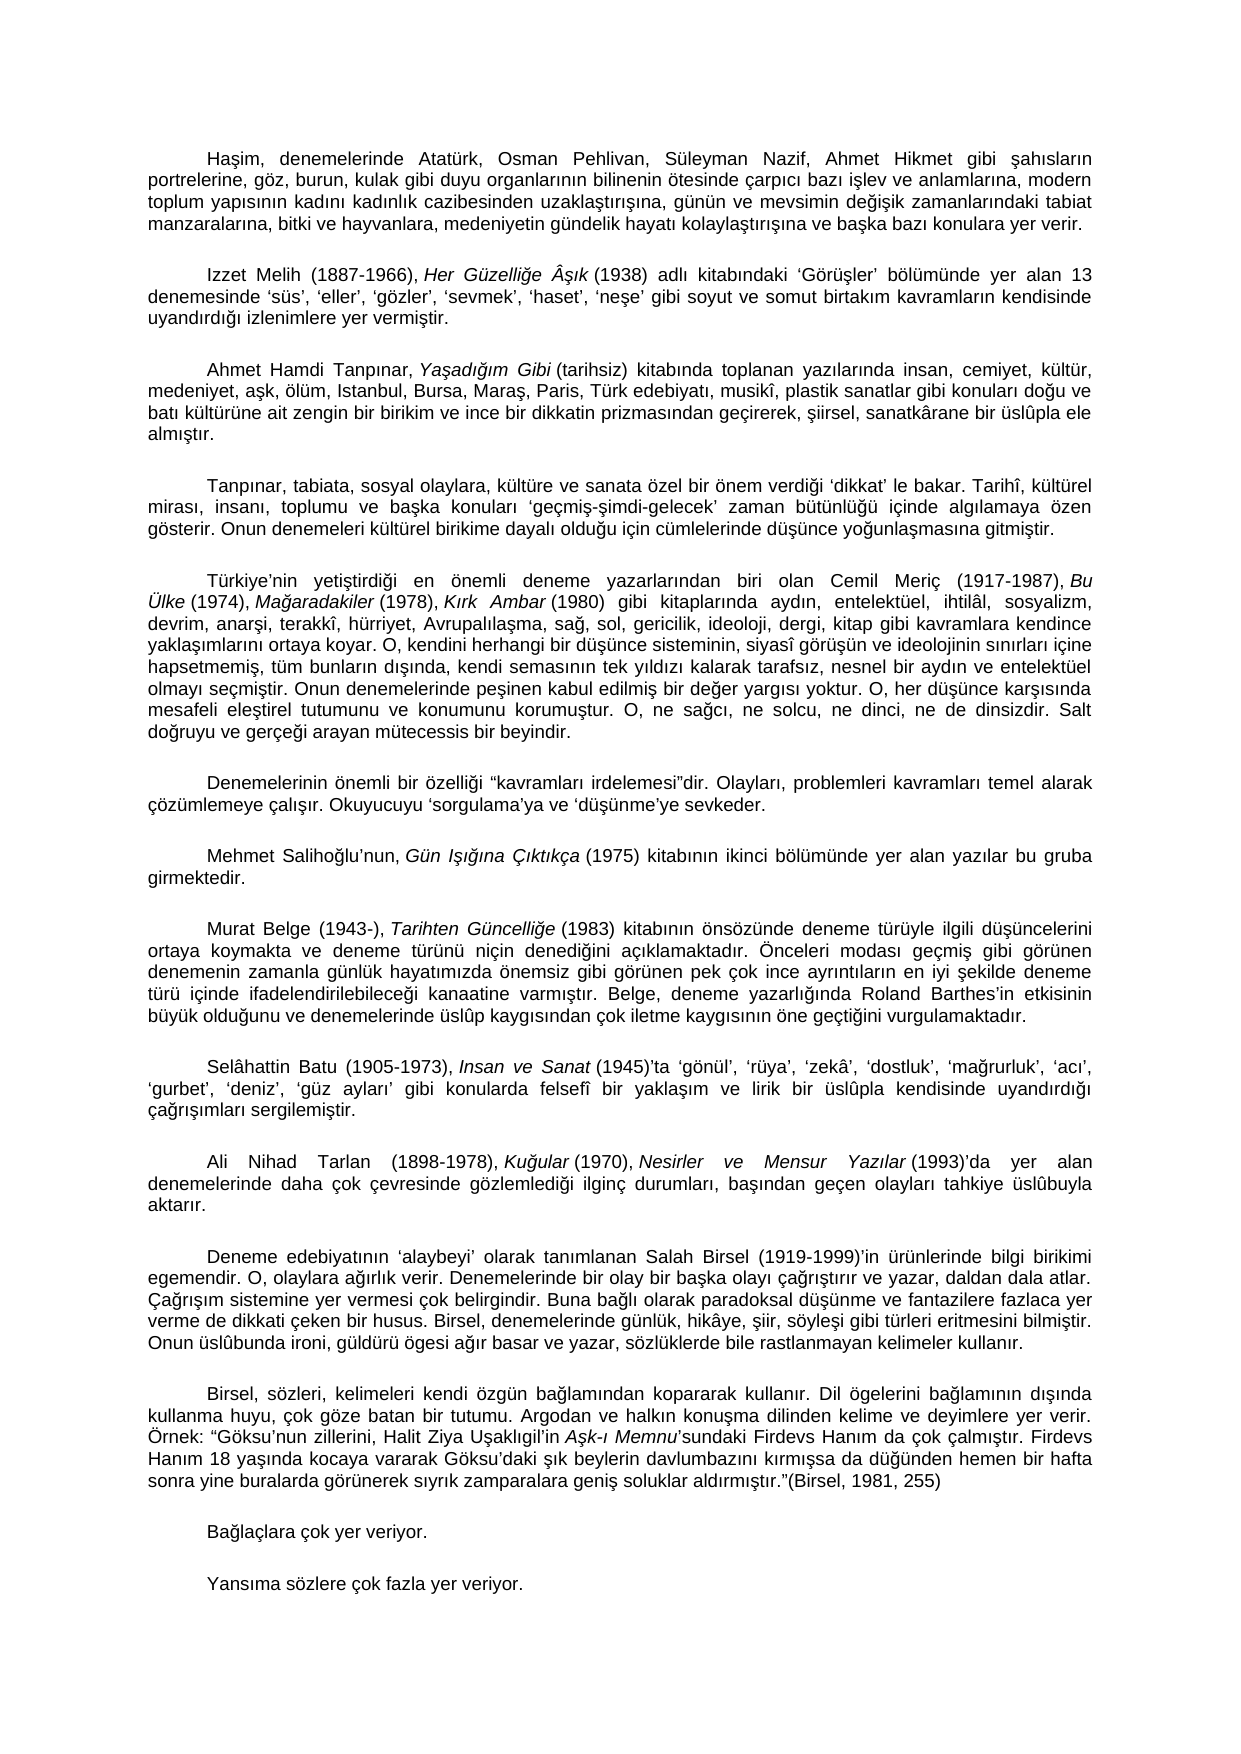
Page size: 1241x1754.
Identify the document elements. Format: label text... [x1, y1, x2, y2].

text Selâhattin Batu (1905-1973), Insan ve Sanat (1945)’ta ‘gönül’, ‘rüya’, ‘zekâ’, ‘dostluk’, ‘mağrurluk’, ‘acı’, ‘gurbet’, ‘deniz’, ‘güz ayları’ gibi konularda felsefî bir yaklaşım ve lirik bir üslûpla kendisinde uyandırdığı çağrışımları sergilemiştir. [148, 1056, 1093, 1121]
text Türkiye’nin yetiştirdiği en önemli deneme yazarlarından biri olan Cemil Meriç (1917-1987), Bu Ülke (1974), Mağaradakiler (1978), Kırk Ambar (1980) gibi kitaplarında aydın, entelektüel, ihtilâl, sosyalizm, devrim, anarşi, terakkî, hürriyet, Avrupalılaşma, sağ, sol, gericilik, ideoloji, dergi, kitap gibi kavramlara kendince yaklaşımlarını ortaya koyar. O, kendini herhangi bir düşünce sisteminin, siyasî görüşün ve ideolojinin sınırları içine hapsetmemiş, tüm bunların dışında, kendi semasının tek yıldızı kalarak tarafsız, nesnel bir aydın ve entelektüel olmayı seçmiştir. Onun denemelerinde peşinen kabul edilmiş bir değer yargısı yoktur. O, her düşünce karşısında mesafeli eleştirel tutumunu ve konumunu korumuştur. O, ne sağcı, ne solcu, ne dinci, ne de dinsizdir. Salt doğruyu ve gerçeği arayan mütecessis bir beyindir. [148, 569, 1093, 742]
text Mehmet Salihoğlu’nun, Gün Işığına Çıktıkça (1975) kitabının ikinci bölümünde yer alan yazılar bu gruba girmektedir. [148, 845, 1093, 888]
text Deneme edebiyatının ‘alaybeyi’ olarak tanımlanan Salah Birsel (1919-1999)’in ürünlerinde bilgi birikimi egemendir. O, olaylara ağırlık verir. Denemelerinde bir olay bir başka olayı çağrıştırır ve yazar, daldan dala atlar. Çağrışım sistemine yer vermesi çok belirgindir. Buna bağlı olarak paradoksal düşünme ve fantazilere fazlaca yer verme de dikkati çeken bir husus. Birsel, denemelerinde günlük, hikâye, şiir, söyleşi gibi türleri eritmesini bilmiştir. Onun üslûbunda ironi, güldürü ögesi ağır basar ve yazar, sözlüklerde bile rastlanmayan kelimeler kullanır. [148, 1245, 1093, 1353]
text Ahmet Hamdi Tanpınar, Yaşadığım Gibi (tarihsiz) kitabında toplanan yazılarında insan, cemiyet, kültür, medeniyet, aşk, ölüm, Istanbul, Bursa, Maraş, Paris, Türk edebiyatı, musikî, plastik sanatlar gibi konuları doğu ve batı kültürüne ait zengin bir birikim ve ince bir dikkatin prizmasından geçirerek, şiirsel, sanatkârane bir üslûpla ele almıştır. [148, 358, 1093, 445]
text Haşim, denemelerinde Atatürk, Osman Pehlivan, Süleyman Nazif, Ahmet Hikmet gibi şahısların portrelerine, göz, burun, kulak gibi duyu organlarının bilinenin ötesinde çarpıcı bazı işlev ve anlamlarına, modern toplum yapısının kadını kadınlık cazibesinden uzaklaştırışına, günün ve mevsimin değişik zamanlarındaki tabiat manzaralarına, bitki ve hayvanlara, medeniyetin gündelik hayatı kolaylaştırışına ve başka bazı konulara yer verir. [148, 148, 1093, 234]
text Ali Nihad Tarlan (1898-1978), Kuğular (1970), Nesirler ve Mensur Yazılar (1993)’da yer alan denemelerinde daha çok çevresinde gözlemlediği ilginç durumları, başından geçen olayları tahkiye üslûbuyla aktarır. [148, 1151, 1093, 1215]
text Bağlaçlara çok yer veriyor. [148, 1521, 1093, 1543]
text Yansıma sözlere çok fazla yer veriyor. [148, 1573, 1093, 1594]
text Izzet Melih (1887-1966), Her Güzelliğe Âşık (1938) adlı kitabındaki ‘Görüşler’ bölümünde yer alan 13 denemesinde ‘süs’, ‘eller’, ‘gözler’, ‘sevmek’, ‘haset’, ‘neşe’ gibi soyut ve somut birtakım kavramların kendisinde uyandırdığı izlenimlere yer vermiştir. [148, 264, 1093, 328]
text Birsel, sözleri, kelimeleri kendi özgün bağlamından kopararak kullanır. Dil ögelerini bağlamının dışında kullanma huyu, çok göze batan bir tutumu. Argodan ve halkın konuşma dilinden kelime ve deyimlere yer verir. Örnek: “Göksu’nun zillerini, Halit Ziya Uşaklıgil’in Aşk-ı Memnu’sundaki Firdevs Hanım da çok çalmıştır. Firdevs Hanım 18 yaşında kocaya vararak Göksu’daki şık beylerin davlumbazını kırmışsa da düğünden hemen bir hafta sonra yine buralarda görünerek sıyrık zamparalara geniş soluklar aldırmıştır.”(Birsel, 1981, 255) [148, 1383, 1093, 1491]
text Murat Belge (1943-), Tarihten Güncelliğe (1983) kitabının önsözünde deneme türüyle ilgili düşüncelerini ortaya koymakta ve deneme türünü niçin denediğini açıklamaktadır. Önceleri modası geçmiş gibi görünen denemenin zamanla günlük hayatımızda önemsiz gibi görünen pek çok ince ayrıntıların en iyi şekilde deneme türü içinde ifadelendirilebileceği kanaatine varmıştır. Belge, deneme yazarlığında Roland Barthes’in etkisinin büyük olduğunu ve denemelerinde üslûp kaygısından çok iletme kaygısının öne geçtiğini vurgulamaktadır. [148, 918, 1093, 1026]
text Tanpınar, tabiata, sosyal olaylara, kültüre ve sanata özel bir önem verdiği ‘dikkat’ le bakar. Tarihî, kültürel mirası, insanı, toplumu ve başka konuları ‘geçmiş-şimdi-gelecek’ zaman bütünlüğü içinde algılamaya özen gösterir. Onun denemeleri kültürel birikime dayalı olduğu için cümlelerinde düşünce yoğunlaşmasına gitmiştir. [148, 475, 1093, 539]
text Denemelerinin önemli bir özelliği “kavramları irdelemesi”dir. Olayları, problemleri kavramları temel alarak çözümlemeye çalışır. Okuyucuyu ‘sorgulama’ya ve ‘düşünme’ye sevkeder. [148, 772, 1093, 815]
